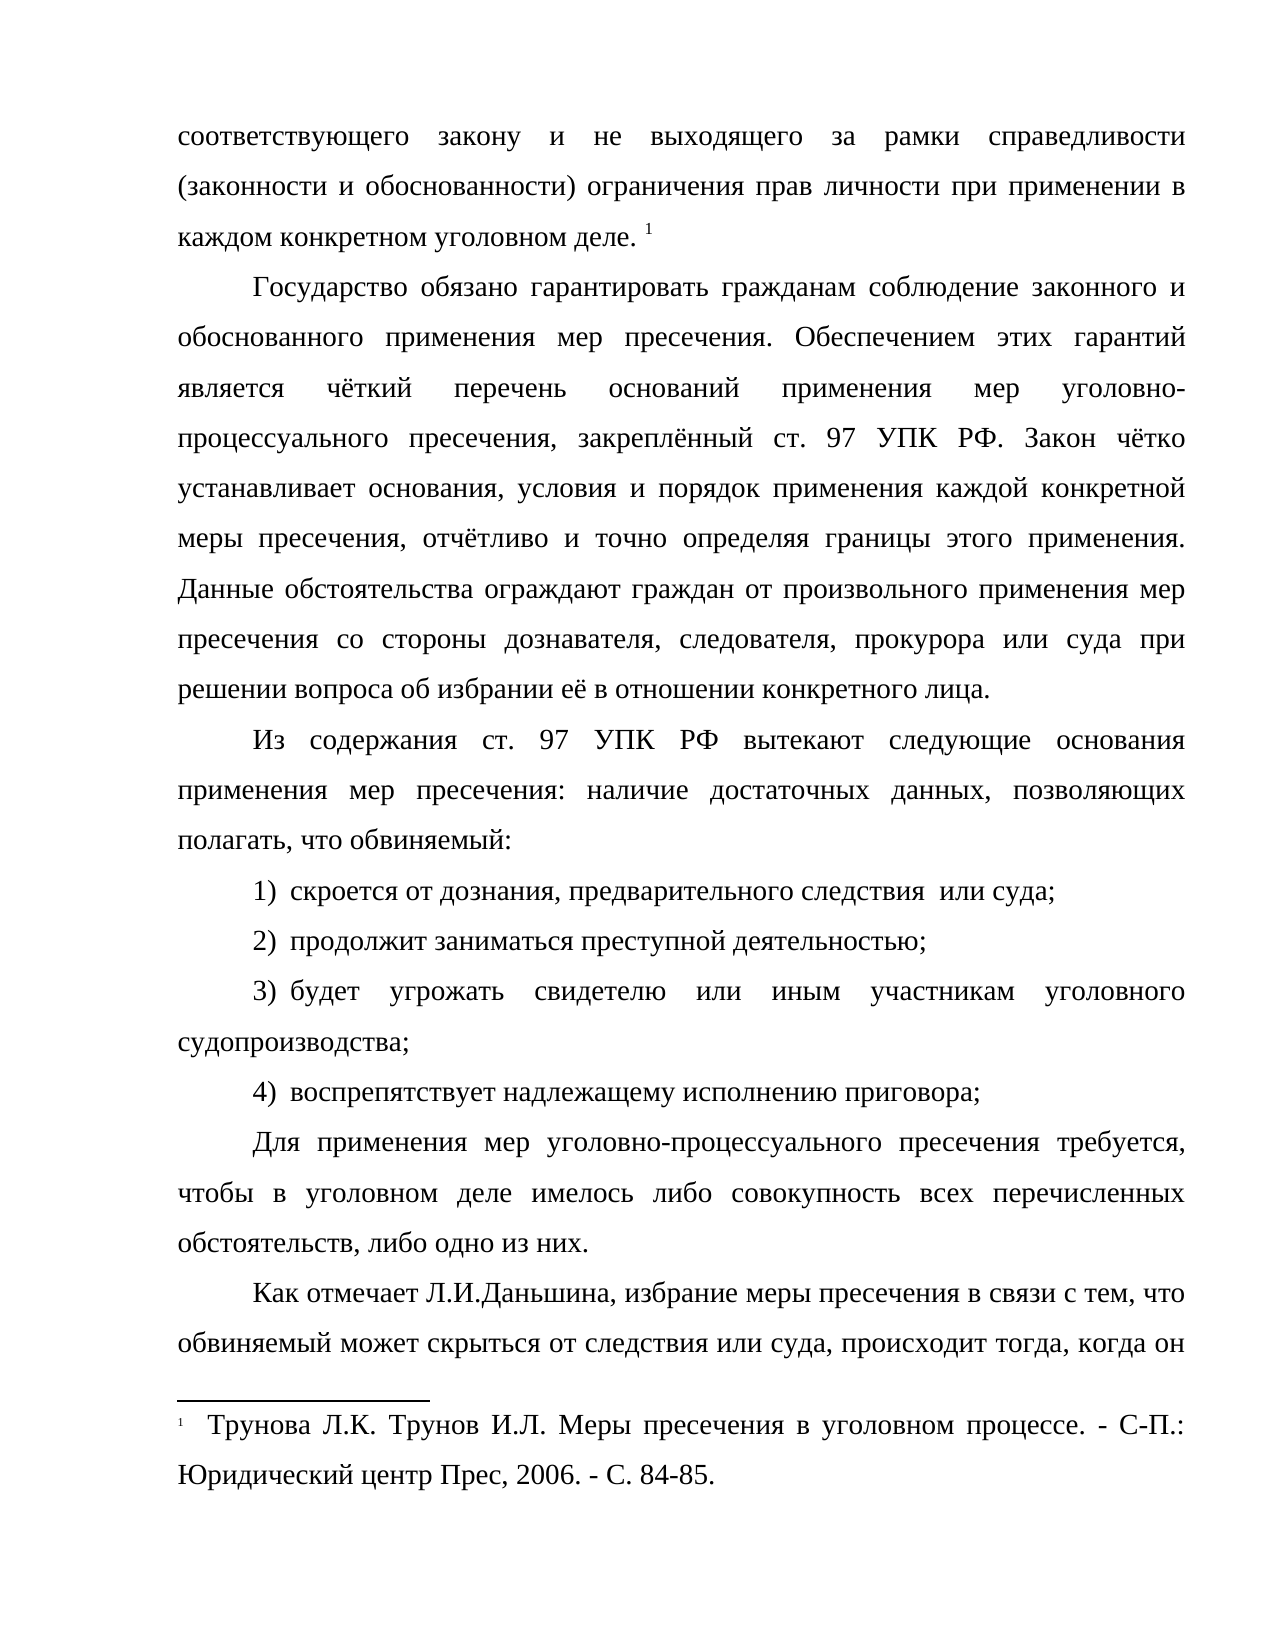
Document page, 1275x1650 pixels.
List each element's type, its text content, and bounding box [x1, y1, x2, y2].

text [177, 1275, 1186, 1359]
text Для применения мер уголовно-процессуального пресечения требуется, чтобы в уголовном деле имелось либо совокупность всех перечисленных обстоятельств, либо одно из них. [177, 1124, 1186, 1258]
list будет угрожать свидетелю или иным участникам уголовного судопроизводства; [177, 973, 1186, 1057]
text Государство обязано гарантировать гражданам соблюдение законного и обоснованного применения мер пресечения. Обеспечением этих гарантий является чёткий перечень оснований применения мер уголовно-процессуального пресечения, закреплённый ст. 97 УПК РФ. Закон чётко устанавливает основания, условия и порядок применения каждой конкретной меры пресечения, отчётливо и точно определяя границы этого применения. Данные обстоятельства ограждают граждан от произвольного применения мер пресечения со стороны дознавателя, следователя, прокурора или суда при решении вопроса об избрании её в отношении конкретного лица. [177, 269, 1186, 705]
text Из содержания ст. 97 УПК РФ вытекают следующие основания применения мер пресечения: наличие достаточных данных, позволяющих полагать, что обвиняемый: [177, 722, 1186, 856]
list продолжит заниматься преступной деятельностью; [177, 923, 1186, 957]
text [177, 118, 1186, 252]
list воспрепятствует надлежащему исполнению приговора; [177, 1074, 1186, 1108]
list скроется от дознания, предварительного следствия или суда; [177, 873, 1186, 906]
